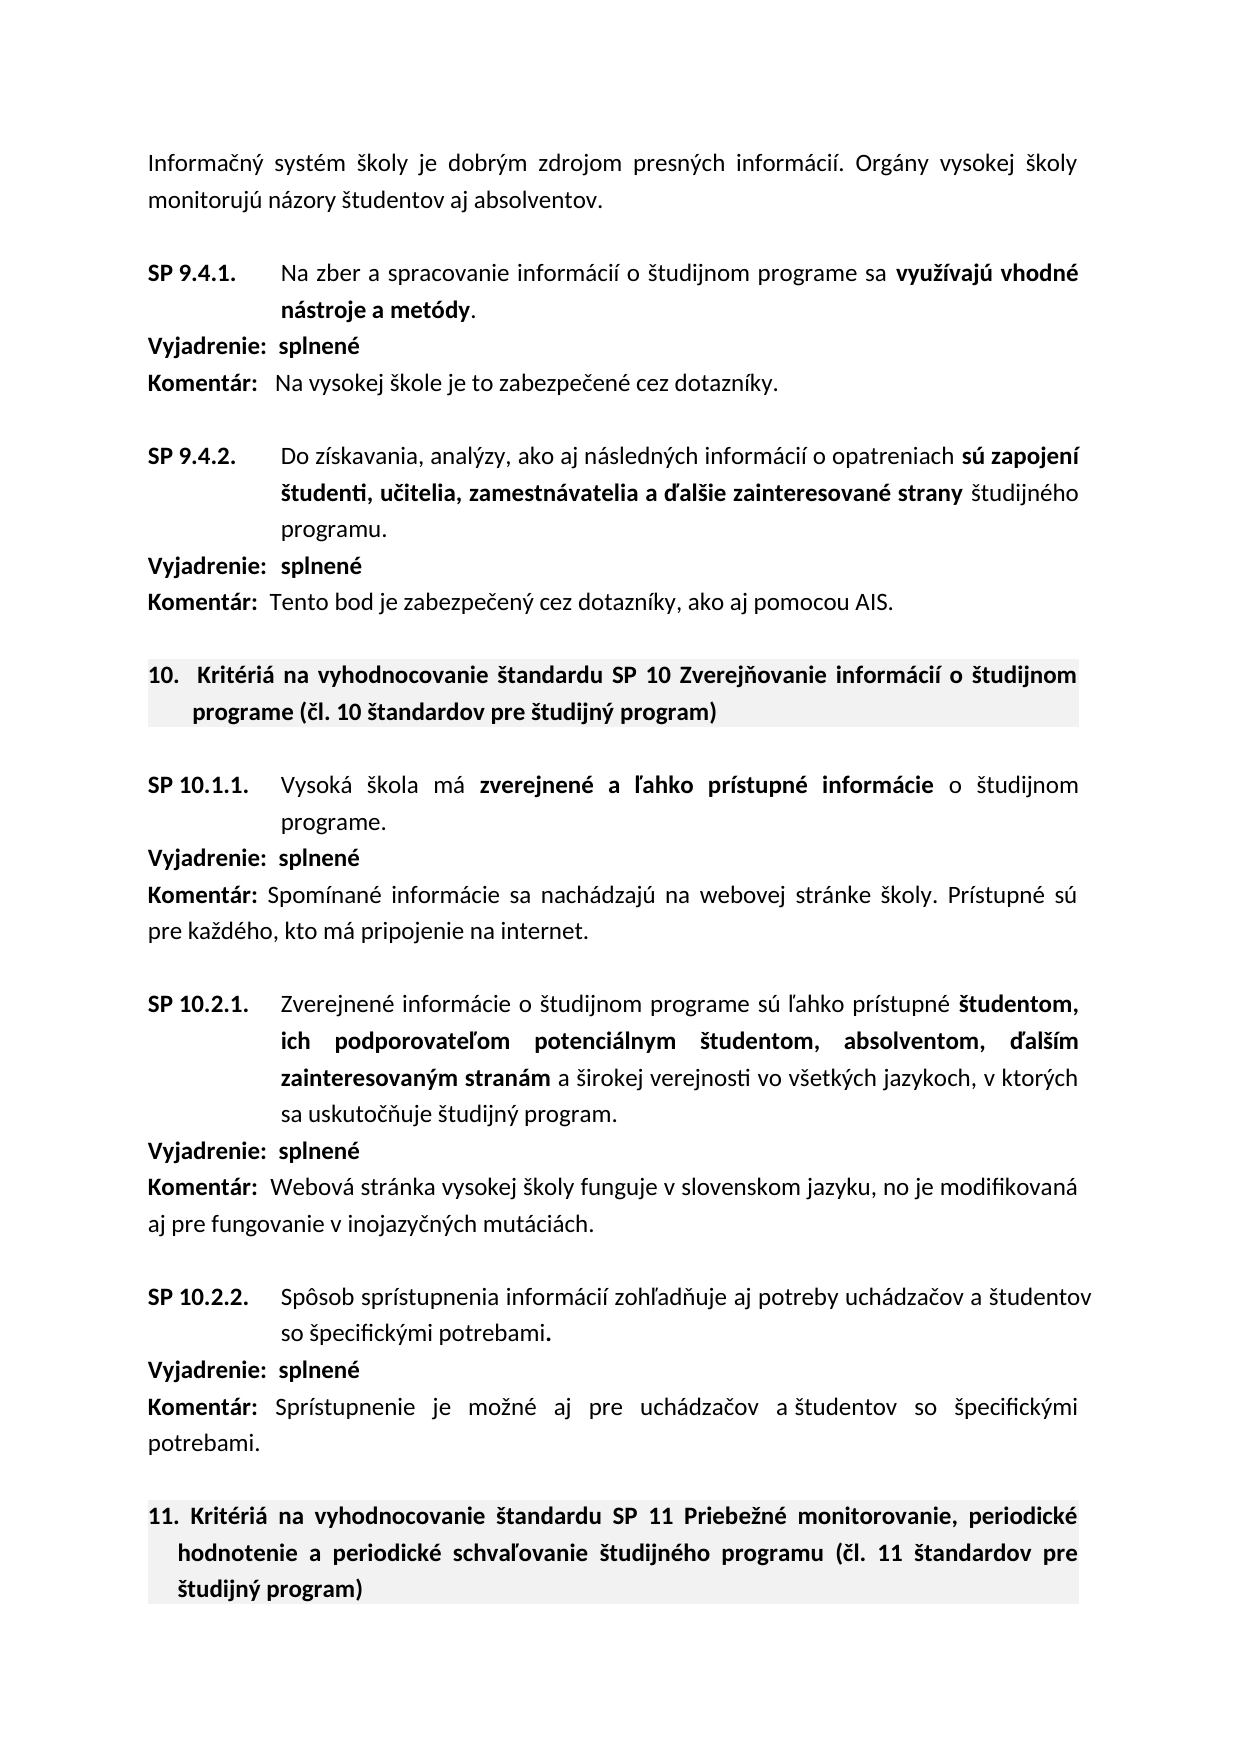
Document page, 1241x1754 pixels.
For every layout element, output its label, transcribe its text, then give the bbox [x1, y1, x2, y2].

text 11. Kritériá na vyhodnocovanie štandardu SP 11 Priebežné monitorovanie, periodické hodnotenie a periodické schvaľovanie študijného programu (čl. 11 štandardov pre študijný program) [148, 1500, 1079, 1604]
text SP 10.1.1. Vysoká škola má zverejnené a ľahko prístupné informácie o študijnom programe. [148, 769, 1079, 836]
text Komentár: Tento bod je zabezpečený cez dotazníky, ako aj pomocou AIS. [148, 586, 1078, 617]
text Komentár: Spomínané informácie sa nachádzajú na webovej stránke školy. Prístupné sú pre každého, kto má pripojenie na internet. [148, 879, 1078, 946]
text 10. Kritériá na vyhodnocovanie štandardu SP 10 Zverejňovanie informácií o študijnom programe (čl. 10 štandardov pre študijný program) [148, 659, 1079, 727]
text SP 9.4.2. Do získavania, analýzy, ako aj následných informácií o opatreniach sú zapojení študenti, učitelia, zamestnávatelia a ďalšie zainteresované strany študijného programu. [148, 440, 1079, 544]
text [148, 148, 1078, 215]
text Komentár: Na vysokej škole je to zabezpečené cez dotazníky. [148, 367, 1078, 397]
text Vyjadrenie: [148, 550, 1078, 580]
text Komentár: Webová stránka vysokej školy funguje v slovenskom jazyku, no je modifikovaná aj pre fungovanie v inojazyčných mutáciách. [148, 1171, 1078, 1238]
text SP 9.4.1. Na zber a spracovanie informácií o študijnom programe sa využívajú vhodné nástroje a metódy. [148, 257, 1079, 324]
text Komentár: Sprístupnenie je možné aj pre uchádzačov a študentov so špecifickými potrebami. [148, 1391, 1078, 1458]
text Vyjadrenie: [148, 1354, 1078, 1385]
text Vyjadrenie: [148, 1135, 1078, 1165]
text SP 10.2.1. Zverejnené informácie o študijnom programe sú ľahko prístupné študentom, ich podporovateľom potenciálnym študentom, absolventom, ďalším zainteresovaným stranám a širokej verejnosti vo všetkých jazykoch, v ktorých sa uskutočňuje študijný program. [148, 988, 1079, 1129]
text Vyjadrenie: [148, 842, 1078, 873]
text SP 10.2.2. Spôsob sprístupnenia informácií zohľadňuje aj potreby uchádzačov a študentov so špecifickými potrebami. [148, 1281, 1093, 1348]
text Vyjadrenie: [148, 330, 1078, 361]
